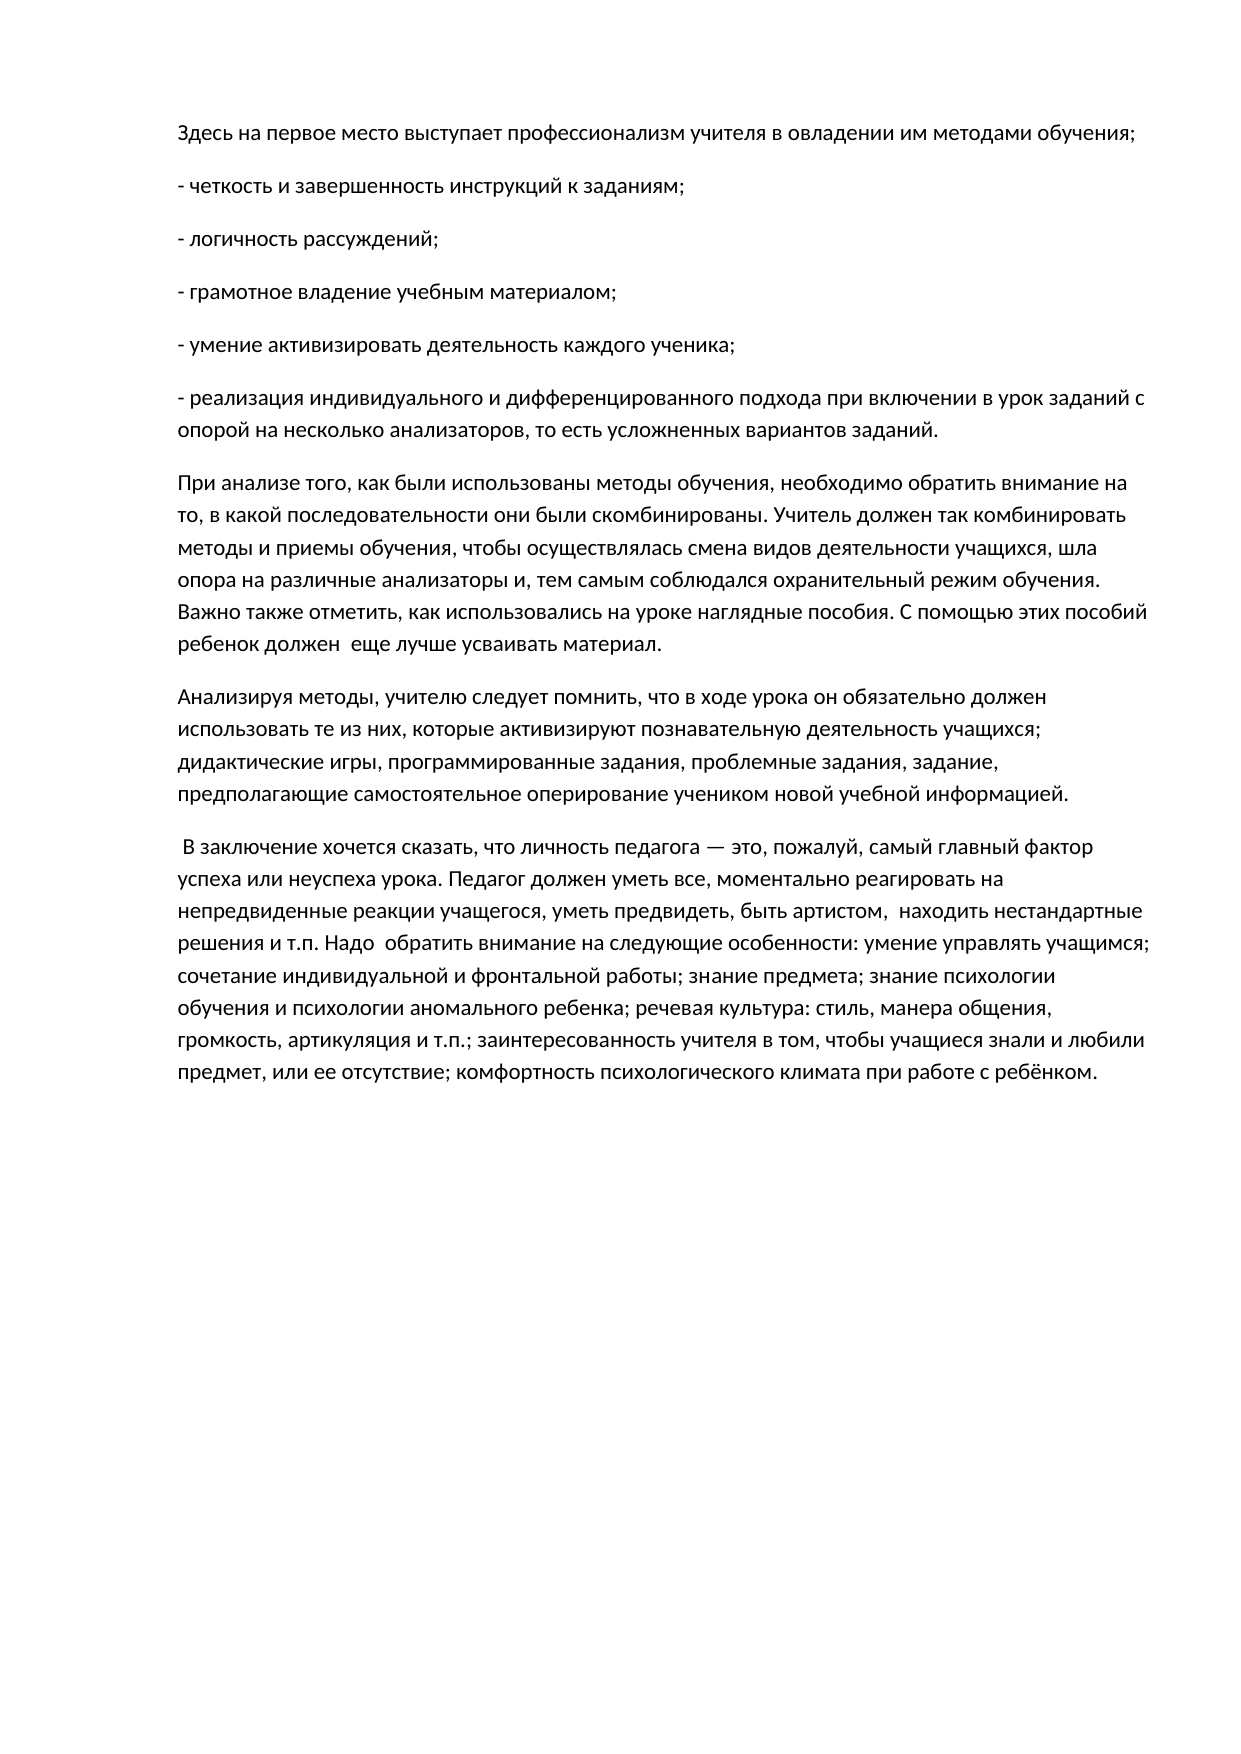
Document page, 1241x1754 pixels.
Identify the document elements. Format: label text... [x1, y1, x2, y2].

text - четкость и завершенность инструкций к заданиям; [177, 171, 1152, 199]
text - грамотное владение учебным материалом; [177, 277, 1152, 305]
text - логичность рассуждений; [177, 224, 1152, 252]
text При анализе того, как были использованы методы обучения, необходимо обратить внимание на то, в какой последовательности они были скомбинированы. Учитель должен так комбинировать методы и приемы обучения, чтобы осуществлялась смена видов деятельности учащихся, шла опора на различные анализаторы и, тем самым соблюдался охранительный режим обучения. Важно также отметить, как использовались на уроке наглядные пособия. С помощью этих пособий ребенок должен еще лучше усваивать материал. [177, 468, 1152, 657]
text Здесь на первое место выступает профессионализм учителя в овладении им методами обучения; [177, 118, 1152, 146]
text В заключение хочется сказать, что личность педагога — это, пожалуй, самый главный фактор успеха или неуспеха урока. Педагог должен уметь все, моментально реагировать на непредвиденные реакции учащегося, уметь предвидеть, быть артистом, находить нестандартные решения и т.п. Надо обратить внимание на следующие особенности: умение управлять учащимся; сочетание индивидуальной и фронтальной работы; знание предмета; знание психологии обучения и психологии аномального ребенка; речевая культура: стиль, манера общения, громкость, артикуляция и т.п.; заинтересованность учителя в том, чтобы учащиеся знали и любили предмет, или ее отсутствие; комфортность психологического климата при работе с ребёнком. [177, 832, 1152, 1085]
text - умение активизировать деятельность каждого ученика; [177, 330, 1152, 358]
text Анализируя методы, учителю следует помнить, что в ходе урока он обязательно должен использовать те из них, которые активизируют познавательную деятельность учащихся; дидактические игры, программированные задания, проблемные задания, задание, предполагающие самостоятельное оперирование учеником новой учебной информацией. [177, 682, 1152, 807]
text - реализация индивидуального и дифференцированного подхода при включении в урок заданий с опорой на несколько анализаторов, то есть усложненных вариантов заданий. [177, 383, 1152, 443]
